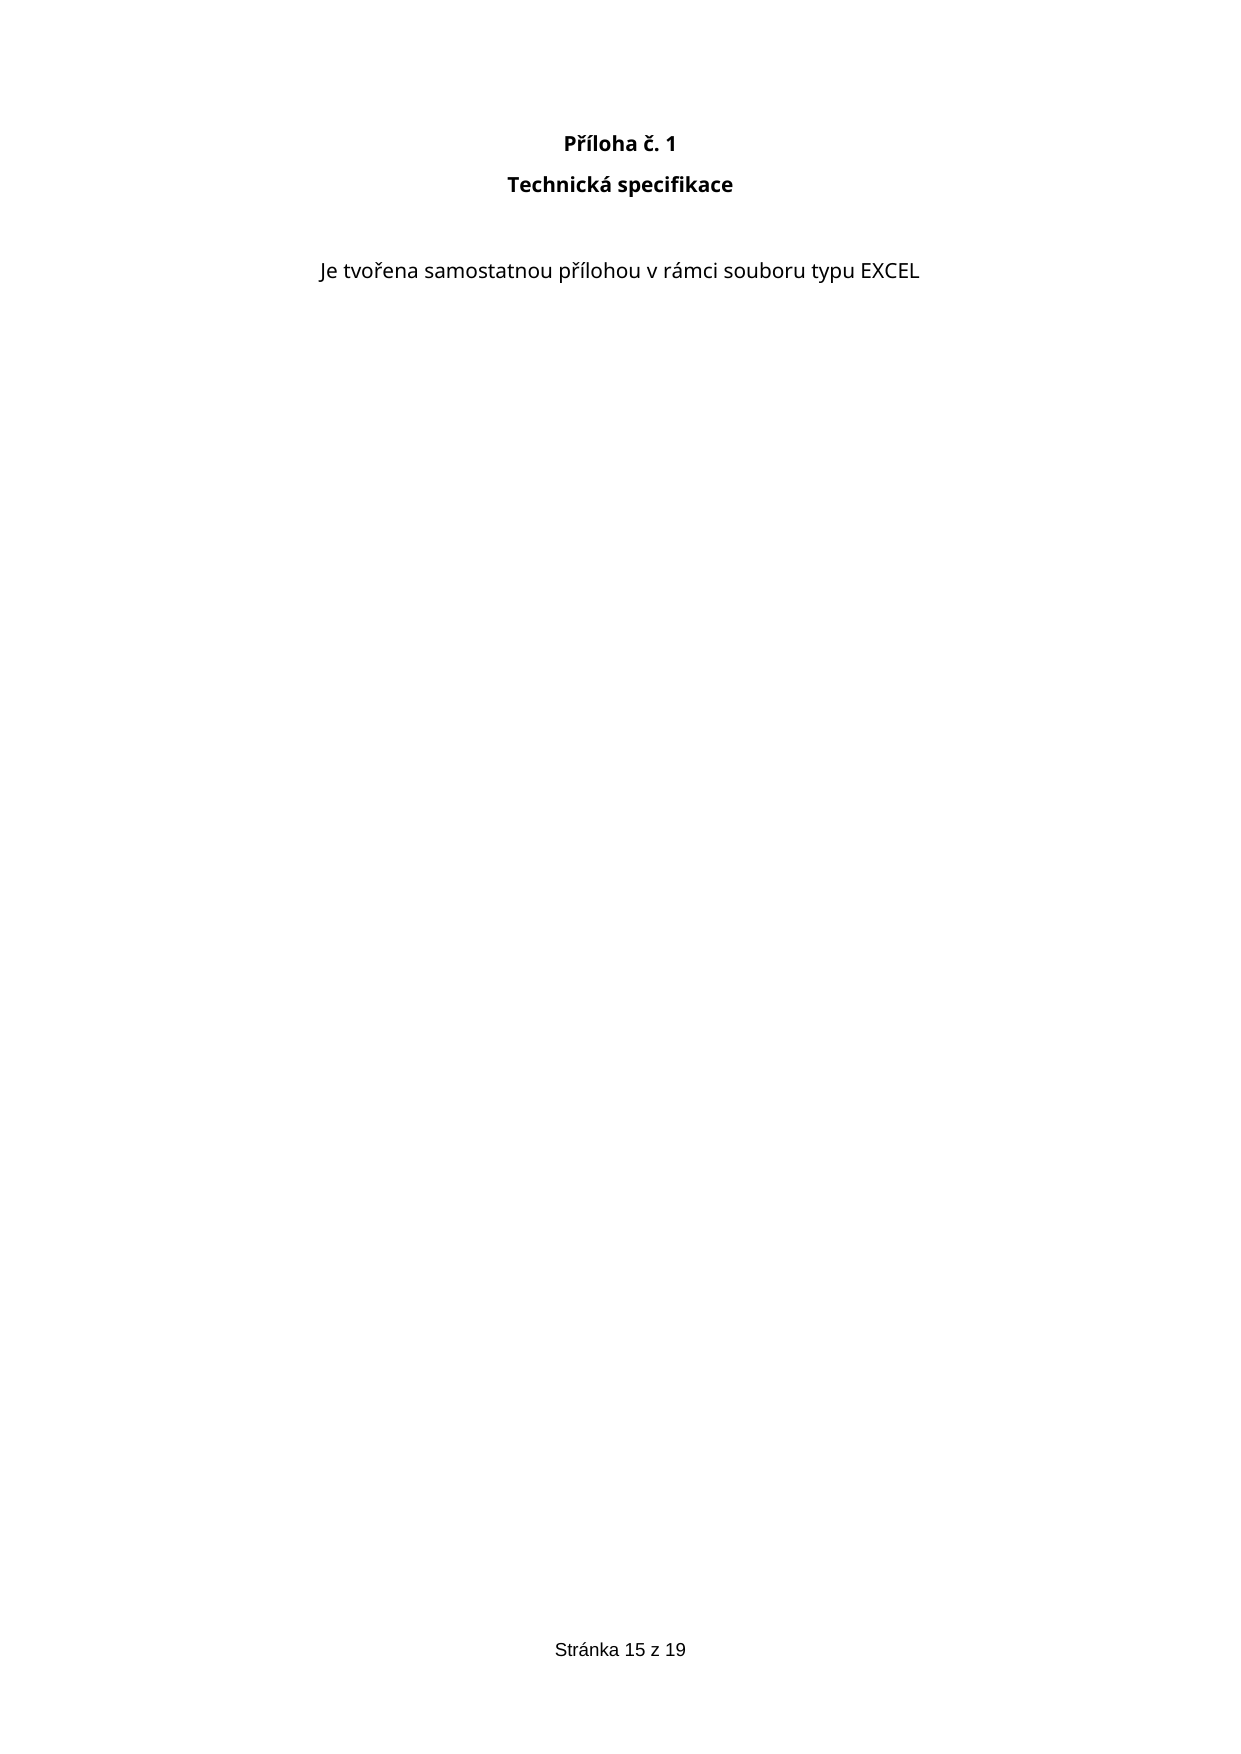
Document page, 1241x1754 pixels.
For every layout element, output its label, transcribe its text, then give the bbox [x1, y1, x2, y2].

text Příloha č. 1 [148, 129, 1092, 158]
text Technická specifikace [148, 171, 1092, 199]
text Je tvořena samostatnou přílohou v rámci souboru typu EXCEL [148, 256, 1092, 284]
